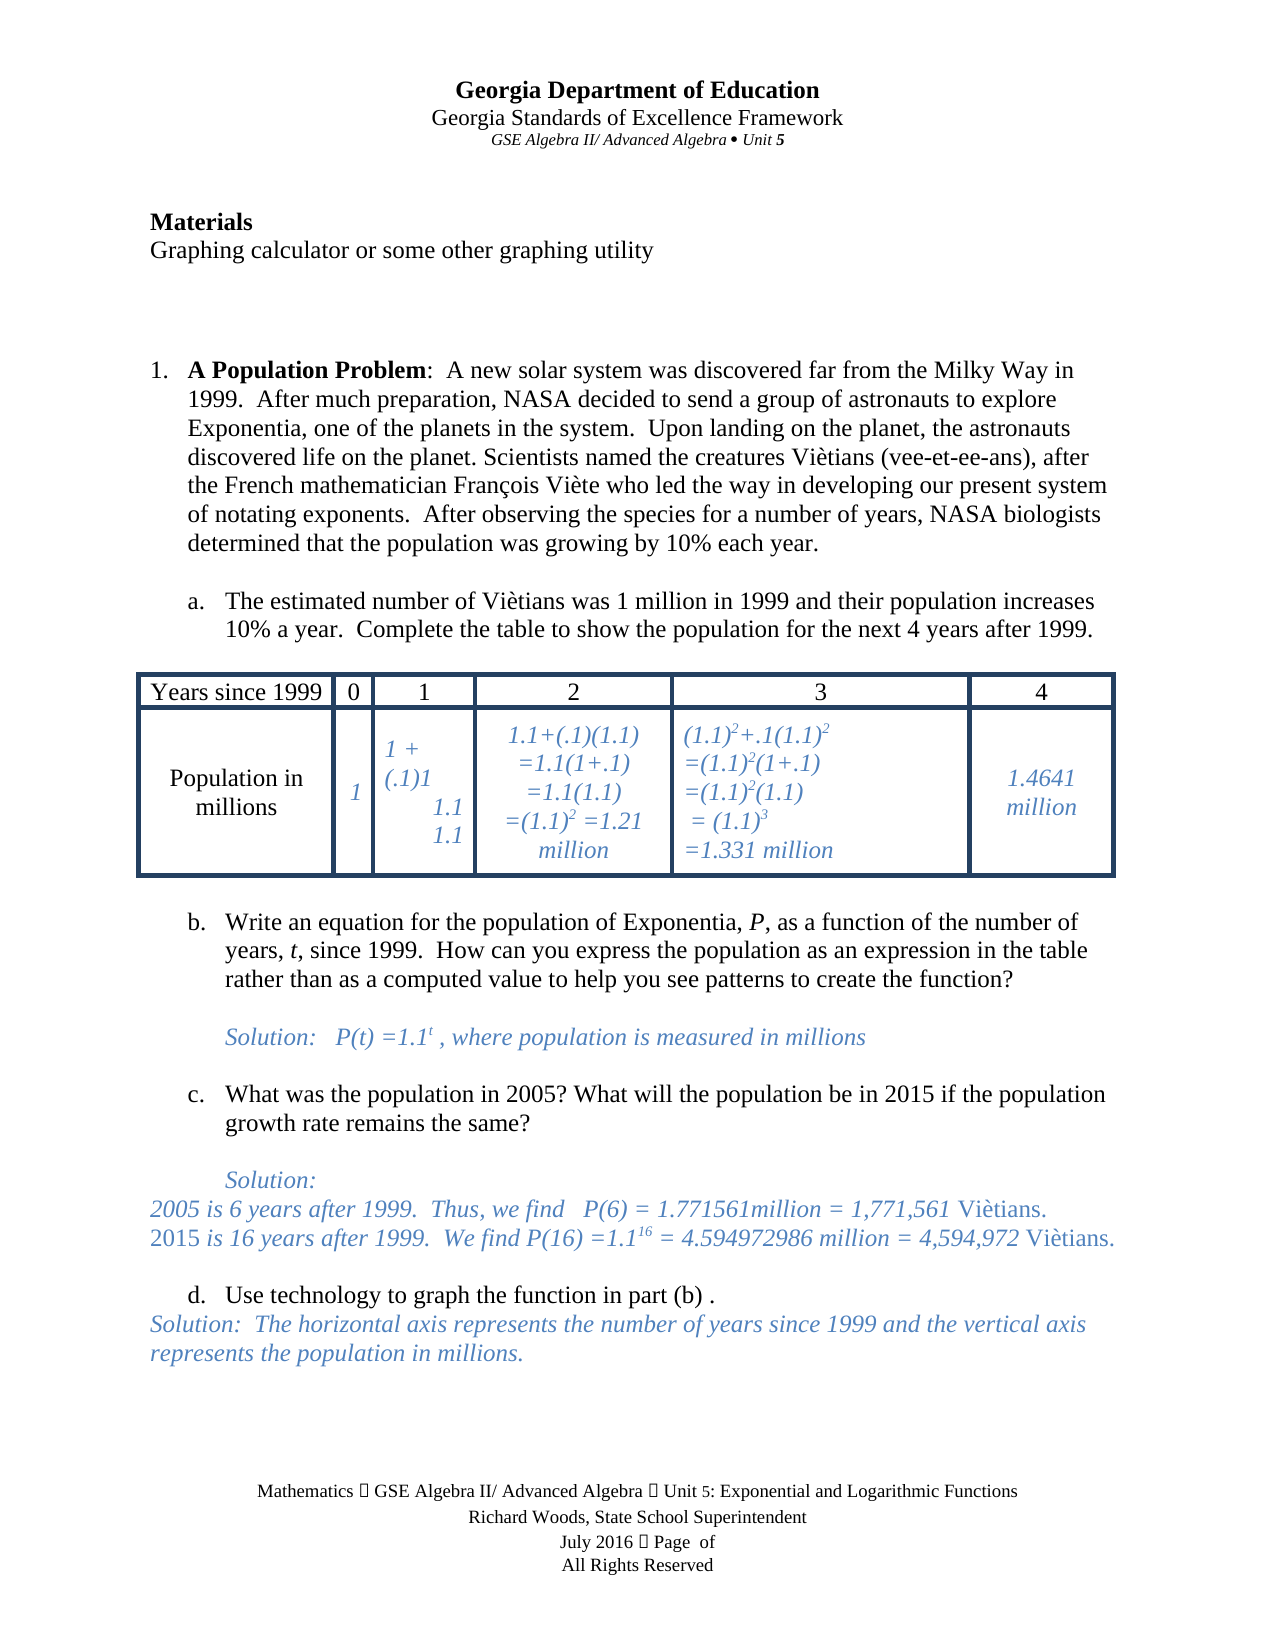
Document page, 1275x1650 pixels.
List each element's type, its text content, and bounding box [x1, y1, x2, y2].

table_cell (1.1)2+.1(1.1)2 =(1.1)2(1+.1) =(1.1)2(1.1) = (1.1)3 =1.331 million [674, 710, 967, 873]
table_header 2 [477, 677, 670, 705]
text Solution: The horizontal axis represents the number of years since 1999 and the vertical axis represents the population in millions. [150, 1309, 1125, 1367]
table_header Years since 1999 [141, 677, 331, 705]
table_header 0 [336, 677, 371, 705]
text 2015 is 16 years after 1999. We find P(16) =1.116 = 4.594972986 million = 4,594,972 Viètians. [150, 1223, 1125, 1252]
list Graphing calculator or some other graphing utility [150, 236, 1125, 264]
list Write an equation for the population of Exponentia, P, as a function of the number of years, t, since 1999. How can you express the population as an expression in the table rather than as a computed value to help you see patterns to create the function? [187, 907, 1125, 993]
table_cell 1 [336, 710, 371, 873]
table_cell Population in millions [141, 710, 331, 873]
table_header 3 [674, 677, 967, 705]
table_header 4 [972, 677, 1111, 705]
list A Population Problem: A new solar system was discovered far from the Milky Way in 1999. After much preparation, NASA decided to send a group of astronauts to explore Exponentia, one of the planets in the system. Upon landing on the planet, the astronauts discovered life on the planet. Scientists named the creatures Viètians (vee-et-ee-ans), after the French mathematician François Viète who led the way in developing our present system of notating exponents. After observing the species for a number of years, NASA biologists determined that the population was growing by 10% each year. [150, 355, 1125, 557]
table_cell 1.1+(.1)(1.1) =1.1(1+.1) =1.1(1.1) =(1.1)2 =1.21 million [477, 710, 670, 873]
text Use technology to graph the function in part (b) . [187, 1280, 1125, 1309]
table_header 1 [375, 677, 473, 705]
text What was the population in 2005? What will the population be in 2015 if the population growth rate remains the same? [187, 1079, 1125, 1137]
table_cell 1 + (.1)1 1.1 1.1 [375, 710, 473, 873]
text 2005 is 6 years after 1999. Thus, we find P(6) = 1.771561million = 1,771,561 Viètians. [150, 1194, 1125, 1223]
text Solution: [150, 1165, 1125, 1194]
text Solution: P(t) =1.1t , where population is measured in millions [150, 1022, 1125, 1050]
list Materials [150, 207, 1125, 236]
list The estimated number of Viètians was 1 million in 1999 and their population increases 10% a year. Complete the table to show the population for the next 4 years after 1999. [187, 586, 1125, 643]
table_cell 1.4641 million [972, 710, 1111, 873]
